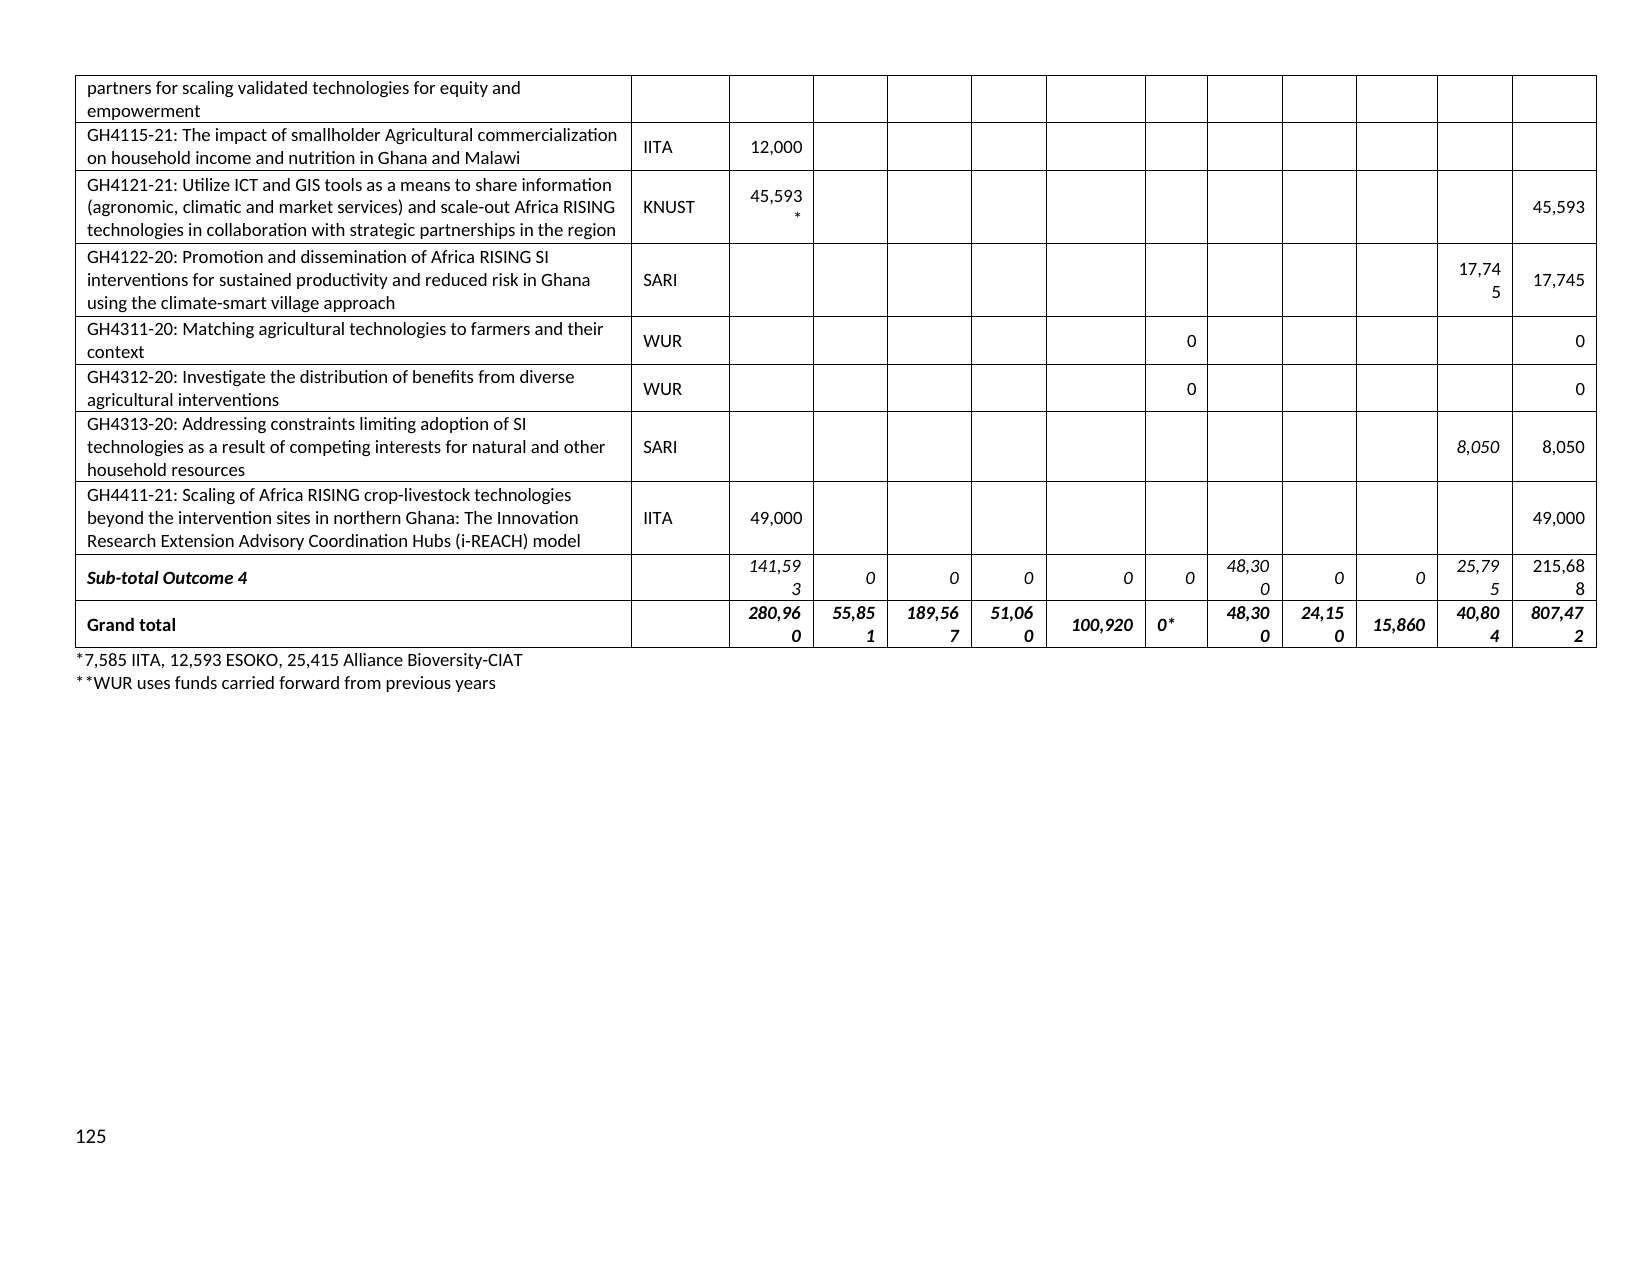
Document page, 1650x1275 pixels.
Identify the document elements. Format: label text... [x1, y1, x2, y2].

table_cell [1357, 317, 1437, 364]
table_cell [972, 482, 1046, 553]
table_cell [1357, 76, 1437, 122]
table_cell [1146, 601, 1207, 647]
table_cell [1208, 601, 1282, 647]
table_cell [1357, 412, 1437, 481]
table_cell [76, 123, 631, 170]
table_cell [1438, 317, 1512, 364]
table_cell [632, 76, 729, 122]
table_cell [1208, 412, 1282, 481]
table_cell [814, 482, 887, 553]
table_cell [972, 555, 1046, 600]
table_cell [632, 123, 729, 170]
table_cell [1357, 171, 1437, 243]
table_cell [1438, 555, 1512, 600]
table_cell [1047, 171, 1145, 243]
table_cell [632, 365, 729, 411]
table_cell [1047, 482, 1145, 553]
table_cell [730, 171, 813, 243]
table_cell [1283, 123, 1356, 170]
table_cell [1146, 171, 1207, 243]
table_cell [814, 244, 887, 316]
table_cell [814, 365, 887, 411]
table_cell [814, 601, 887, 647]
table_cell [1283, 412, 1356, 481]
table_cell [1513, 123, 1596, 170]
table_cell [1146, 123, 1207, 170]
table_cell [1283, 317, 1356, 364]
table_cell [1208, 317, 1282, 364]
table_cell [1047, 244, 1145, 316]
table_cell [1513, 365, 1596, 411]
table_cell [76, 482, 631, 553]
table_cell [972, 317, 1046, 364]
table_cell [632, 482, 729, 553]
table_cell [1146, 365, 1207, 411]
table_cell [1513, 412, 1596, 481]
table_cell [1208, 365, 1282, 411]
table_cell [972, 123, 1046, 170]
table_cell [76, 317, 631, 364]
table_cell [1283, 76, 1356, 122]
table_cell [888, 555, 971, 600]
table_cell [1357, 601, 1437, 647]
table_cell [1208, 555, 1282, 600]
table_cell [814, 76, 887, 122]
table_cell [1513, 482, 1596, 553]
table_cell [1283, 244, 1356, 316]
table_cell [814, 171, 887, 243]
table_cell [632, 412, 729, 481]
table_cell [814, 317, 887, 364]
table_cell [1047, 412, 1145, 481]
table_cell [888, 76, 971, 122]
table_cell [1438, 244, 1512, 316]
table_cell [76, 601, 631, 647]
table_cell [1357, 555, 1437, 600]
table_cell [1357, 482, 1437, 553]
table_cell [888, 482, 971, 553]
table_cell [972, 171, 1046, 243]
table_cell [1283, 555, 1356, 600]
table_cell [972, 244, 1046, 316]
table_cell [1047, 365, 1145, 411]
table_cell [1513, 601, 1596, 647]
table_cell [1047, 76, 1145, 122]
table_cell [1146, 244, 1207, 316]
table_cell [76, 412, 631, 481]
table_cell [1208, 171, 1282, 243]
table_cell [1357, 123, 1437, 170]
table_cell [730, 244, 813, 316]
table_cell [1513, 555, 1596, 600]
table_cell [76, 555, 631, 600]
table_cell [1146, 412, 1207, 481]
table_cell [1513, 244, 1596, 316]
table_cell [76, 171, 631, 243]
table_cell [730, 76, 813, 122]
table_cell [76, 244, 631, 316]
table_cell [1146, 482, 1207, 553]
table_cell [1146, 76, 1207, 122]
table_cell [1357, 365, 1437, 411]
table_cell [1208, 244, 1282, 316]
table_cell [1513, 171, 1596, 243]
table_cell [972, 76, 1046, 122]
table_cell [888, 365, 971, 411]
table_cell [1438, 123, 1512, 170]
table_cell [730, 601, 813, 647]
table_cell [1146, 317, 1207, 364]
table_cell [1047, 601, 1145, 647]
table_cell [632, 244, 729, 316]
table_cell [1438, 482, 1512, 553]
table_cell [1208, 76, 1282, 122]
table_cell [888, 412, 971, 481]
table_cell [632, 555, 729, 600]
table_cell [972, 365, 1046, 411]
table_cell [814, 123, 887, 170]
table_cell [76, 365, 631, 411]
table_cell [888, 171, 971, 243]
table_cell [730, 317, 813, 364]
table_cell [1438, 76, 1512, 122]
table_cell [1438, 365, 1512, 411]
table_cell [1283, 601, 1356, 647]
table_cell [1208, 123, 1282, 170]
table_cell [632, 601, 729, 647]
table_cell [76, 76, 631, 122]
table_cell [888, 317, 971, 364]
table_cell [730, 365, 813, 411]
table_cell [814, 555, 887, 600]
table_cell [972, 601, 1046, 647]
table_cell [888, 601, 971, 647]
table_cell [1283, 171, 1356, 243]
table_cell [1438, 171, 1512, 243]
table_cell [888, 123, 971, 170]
text *7,585 IITA, 12,593 ESOKO, 25,415 Alliance Bioversity-CIAT [75, 648, 1575, 671]
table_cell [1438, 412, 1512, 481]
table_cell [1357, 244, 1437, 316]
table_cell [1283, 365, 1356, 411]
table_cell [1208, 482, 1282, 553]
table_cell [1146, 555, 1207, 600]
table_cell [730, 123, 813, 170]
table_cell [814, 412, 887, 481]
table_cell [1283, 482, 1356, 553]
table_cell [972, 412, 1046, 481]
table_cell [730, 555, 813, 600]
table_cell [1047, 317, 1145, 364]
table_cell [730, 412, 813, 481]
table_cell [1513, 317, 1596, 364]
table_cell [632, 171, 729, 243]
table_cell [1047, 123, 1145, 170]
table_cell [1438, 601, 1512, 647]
text **WUR uses funds carried forward from previous years [75, 671, 1575, 694]
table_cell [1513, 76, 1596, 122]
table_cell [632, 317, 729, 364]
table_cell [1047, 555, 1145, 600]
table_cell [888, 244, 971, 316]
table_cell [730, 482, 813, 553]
